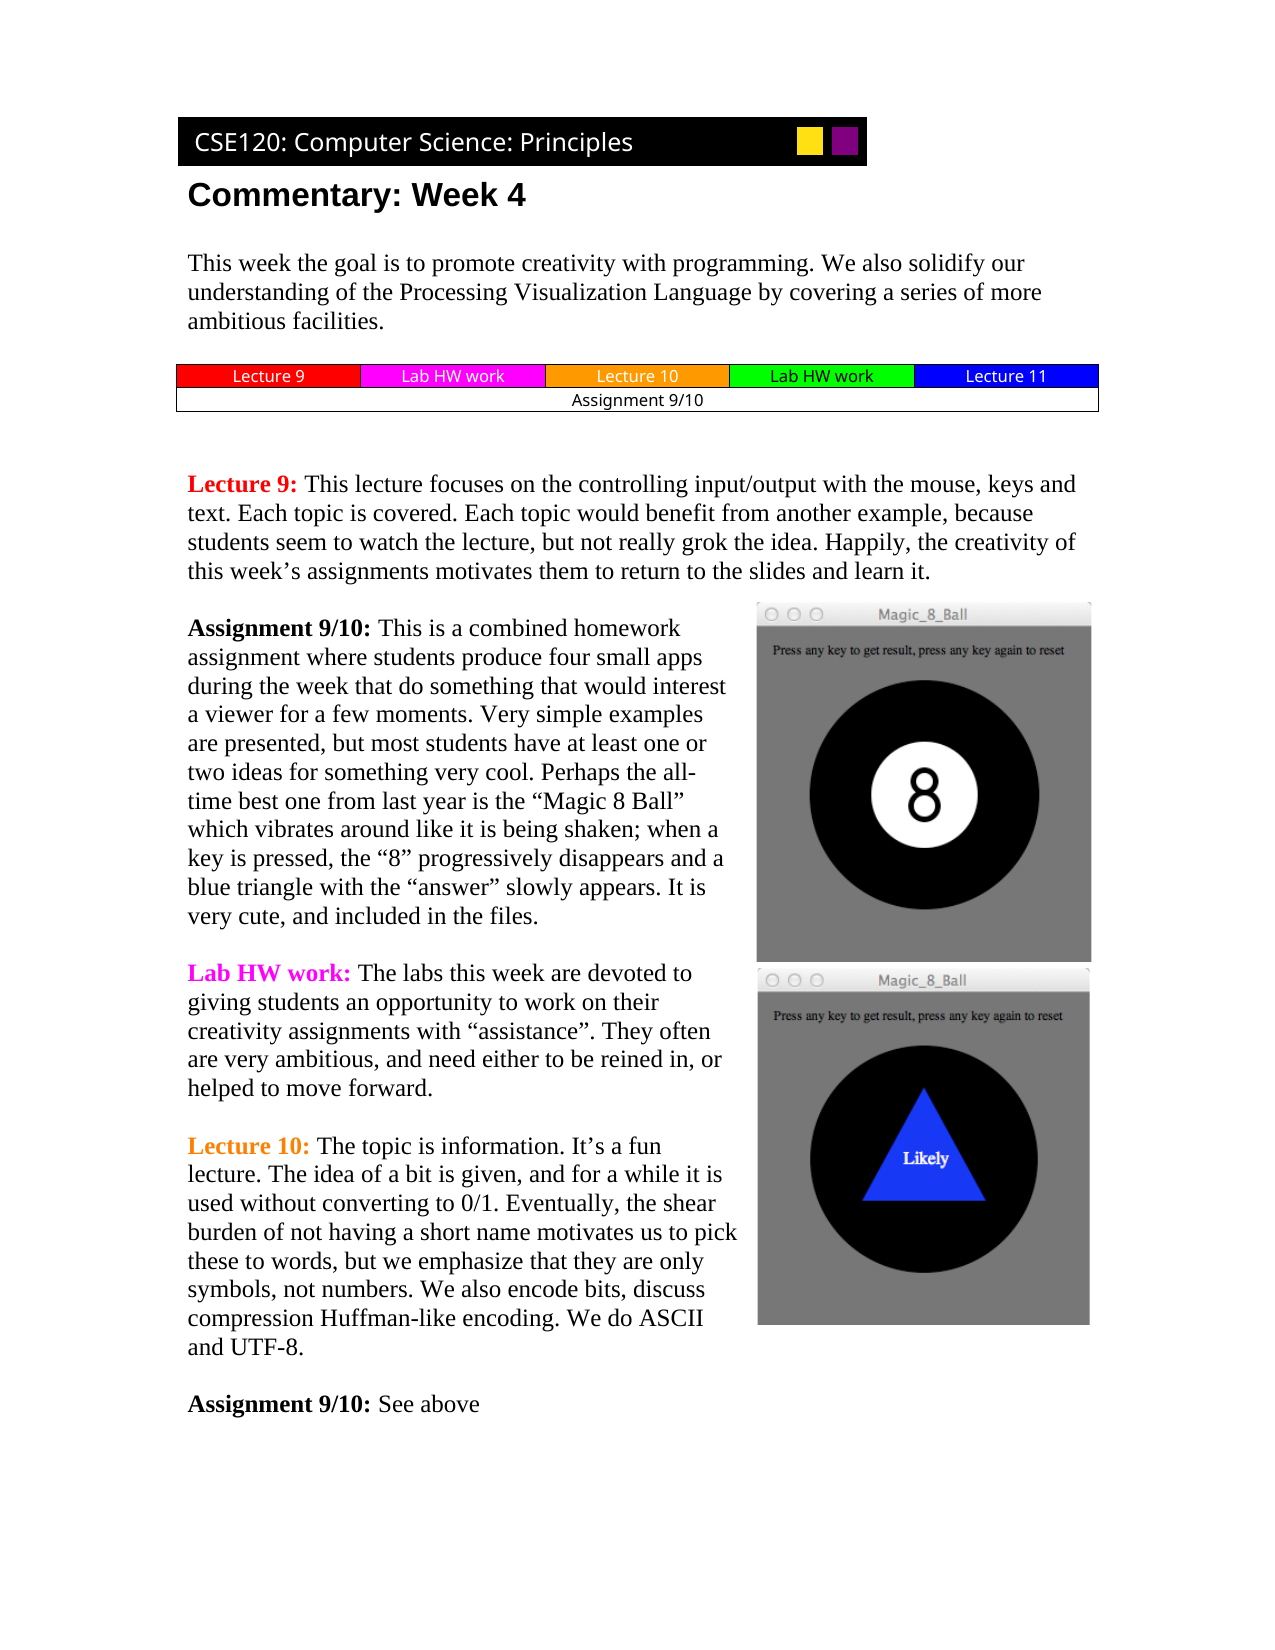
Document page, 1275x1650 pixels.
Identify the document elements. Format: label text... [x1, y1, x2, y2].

table_header Lecture 9 [177, 365, 360, 387]
text Lab HW work: The labs this week are devoted to giving students an opportunity to work on their creativity assignments with “assistance”. They often are very ambitious, and need either to be reined in, or helped to move forward. [187, 958, 1087, 1102]
subtitle Commentary: Week 4 [187, 175, 1087, 213]
table_header Lab HW work [361, 365, 545, 387]
table_header Lecture 10 [546, 365, 729, 387]
table_header Lab HW work [730, 365, 914, 387]
text Assignment 9/10: See above [187, 1389, 1087, 1418]
text This week the goal is to promote creativity with programming. We also solidify our understanding of the Processing Visualization Language by covering a series of more ambitious facilities. [187, 248, 1087, 335]
picture [756, 602, 1092, 962]
text Lecture 10: The topic is information. It’s a fun lecture. The idea of a bit is given, and for a while it is used without converting to 0/1. Eventually, the shear burden of not having a short name motivates us to pick these to words, but we emphasize that they are only symbols, not numbers. We also encode bits, discuss compression Huffman-like encoding. We do ASCII and UTF-8. [187, 1131, 1087, 1361]
table_cell Assignment 9/10 [177, 388, 1098, 411]
text Assignment 9/10: This is a combined homework assignment where students produce four small apps during the week that do something that would interest a viewer for a few moments. Very simple examples are presented, but most students have at least one or two ideas for something very cool. Perhaps the all- time best one from last year is the “Magic 8 Ball” which vibrates around like it is being shaken; when a key is pressed, the “8” progressively disappears and a blue triangle with the “answer” slowly appears. It is very cute, and included in the files. [187, 613, 756, 929]
text Lecture 9: This lecture focuses on the controlling input/output with the mouse, keys and text. Each topic is covered. Each topic would benefit from another example, because students seem to watch the lecture, but not really grok the idea. Happily, the creativity of this week’s assignments motivates them to return to the slides and learn it. [187, 469, 1087, 584]
picture [757, 968, 1090, 1325]
table_header Lecture 11 [915, 365, 1098, 387]
